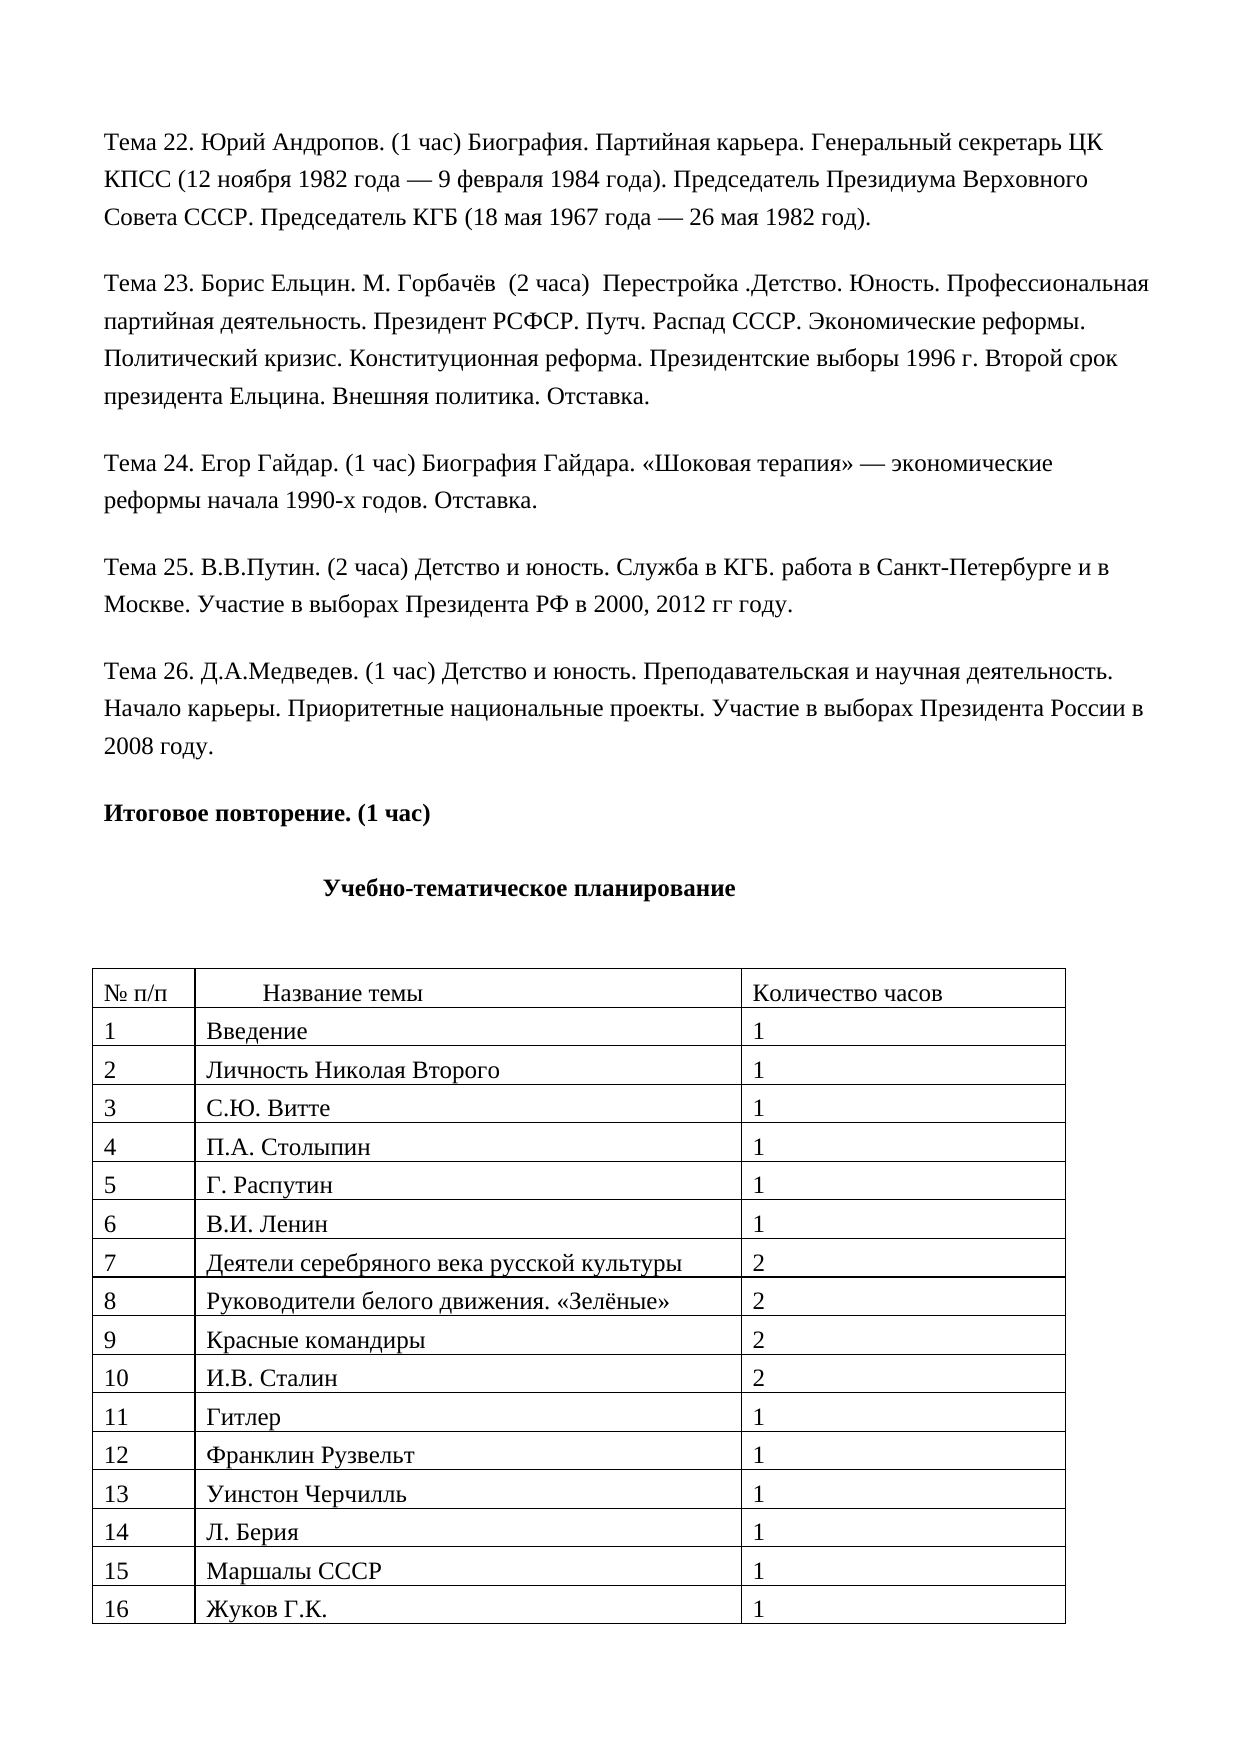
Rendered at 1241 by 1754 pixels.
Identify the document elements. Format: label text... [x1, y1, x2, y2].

table_cell 9 [93, 1316, 194, 1353]
table_cell 2 [742, 1355, 1065, 1392]
table_cell 8 [93, 1278, 194, 1315]
table_cell 1 [742, 1162, 1065, 1199]
table_cell 7 [93, 1239, 194, 1276]
table_cell Деятели серебряного века русской культуры [196, 1239, 741, 1276]
table_cell Франклин Рузвельт [196, 1432, 741, 1469]
table_cell 2 [742, 1316, 1065, 1353]
text Тема 22. Юрий Андропов. (1 час) Биография. Партийная карьера. Генеральный секретарь ЦК КПСС (12 ноября 1982 года — 9 февраля 1984 года). Председатель Президиума Верховного Совета СССР. Председатель КГБ (18 мая 1967 года — 26 мая 1982 год). [103, 118, 1152, 231]
table_cell 1 [742, 1393, 1065, 1431]
table_cell 15 [93, 1547, 194, 1585]
table_cell Руководители белого движения. «Зелёные» [196, 1278, 741, 1315]
table_cell П.А. Столыпин [196, 1123, 741, 1161]
table_cell 16 [93, 1586, 194, 1623]
table_cell 11 [93, 1393, 194, 1431]
table_cell Введение [196, 1008, 741, 1045]
table_cell Личность Николая Второго [196, 1046, 741, 1084]
table_cell Г. Распутин [196, 1162, 741, 1199]
table_cell С.Ю. Витте [196, 1085, 741, 1122]
table_cell 1 [742, 1432, 1065, 1469]
table_cell 1 [93, 1008, 194, 1045]
table_cell 1 [742, 1470, 1065, 1508]
table_cell Маршалы СССР [196, 1547, 741, 1585]
text Тема 23. Борис Ельцин. М. Горбачёв (2 часа) Перестройка .Детство. Юность. Профессиональная партийная деятельность. Президент РСФСР. Путч. Распад СССР. Экономические реформы. Политический кризис. Конституционная реформа. Президентские выборы 1996 г. Второй срок президента Ельцина. Внешняя политика. Отставка. [103, 260, 1152, 410]
table_cell 1 [742, 1008, 1065, 1045]
table_cell 12 [93, 1432, 194, 1469]
table_cell 1 [742, 1123, 1065, 1161]
table_header Количество часов [742, 969, 1065, 1007]
table_cell Уинстон Черчилль [196, 1470, 741, 1508]
table_cell Жуков Г.К. [196, 1586, 741, 1623]
table_cell 1 [742, 1046, 1065, 1084]
table_cell 5 [93, 1162, 194, 1199]
table_header Название темы [196, 969, 741, 1007]
table_cell 10 [93, 1355, 194, 1392]
text Тема 24. Егор Гайдар. (1 час) Биография Гайдара. «Шоковая терапия» — экономические реформы начала 1990-х годов. Отставка. [103, 439, 1152, 514]
table_cell 3 [93, 1085, 194, 1122]
text Тема 26. Д.А.Медведев. (1 час) Детство и юность. Преподавательская и научная деятельность. Начало карьеры. Приоритетные национальные проекты. Участие в выборах Президента России в 2008 году. [103, 647, 1152, 760]
table_cell 4 [93, 1123, 194, 1161]
table_cell 1 [742, 1547, 1065, 1585]
table_cell Красные командиры [196, 1316, 741, 1353]
table_header № п/п [93, 969, 194, 1007]
table_cell 1 [742, 1509, 1065, 1546]
table_cell Гитлер [196, 1393, 741, 1431]
text Тема 25. В.В.Путин. (2 часа) Детство и юность. Служба в КГБ. работа в Санкт-Петербурге и в Москве. Участие в выборах Президента РФ в 2000, 2012 гг году. [103, 543, 1152, 618]
table_cell 14 [93, 1509, 194, 1546]
table_cell 6 [93, 1200, 194, 1238]
table_cell 1 [742, 1085, 1065, 1122]
table_cell 2 [93, 1046, 194, 1084]
table_cell 1 [742, 1586, 1065, 1623]
table_cell 1 [742, 1200, 1065, 1238]
text Итоговое повторение. (1 час) Учебно-тематическое планирование [103, 789, 1152, 939]
table_cell 2 [742, 1278, 1065, 1315]
table_cell 13 [93, 1470, 194, 1508]
table_cell 2 [742, 1239, 1065, 1276]
table_cell И.В. Сталин [196, 1355, 741, 1392]
table_cell В.И. Ленин [196, 1200, 741, 1238]
table_cell Л. Берия [196, 1509, 741, 1546]
